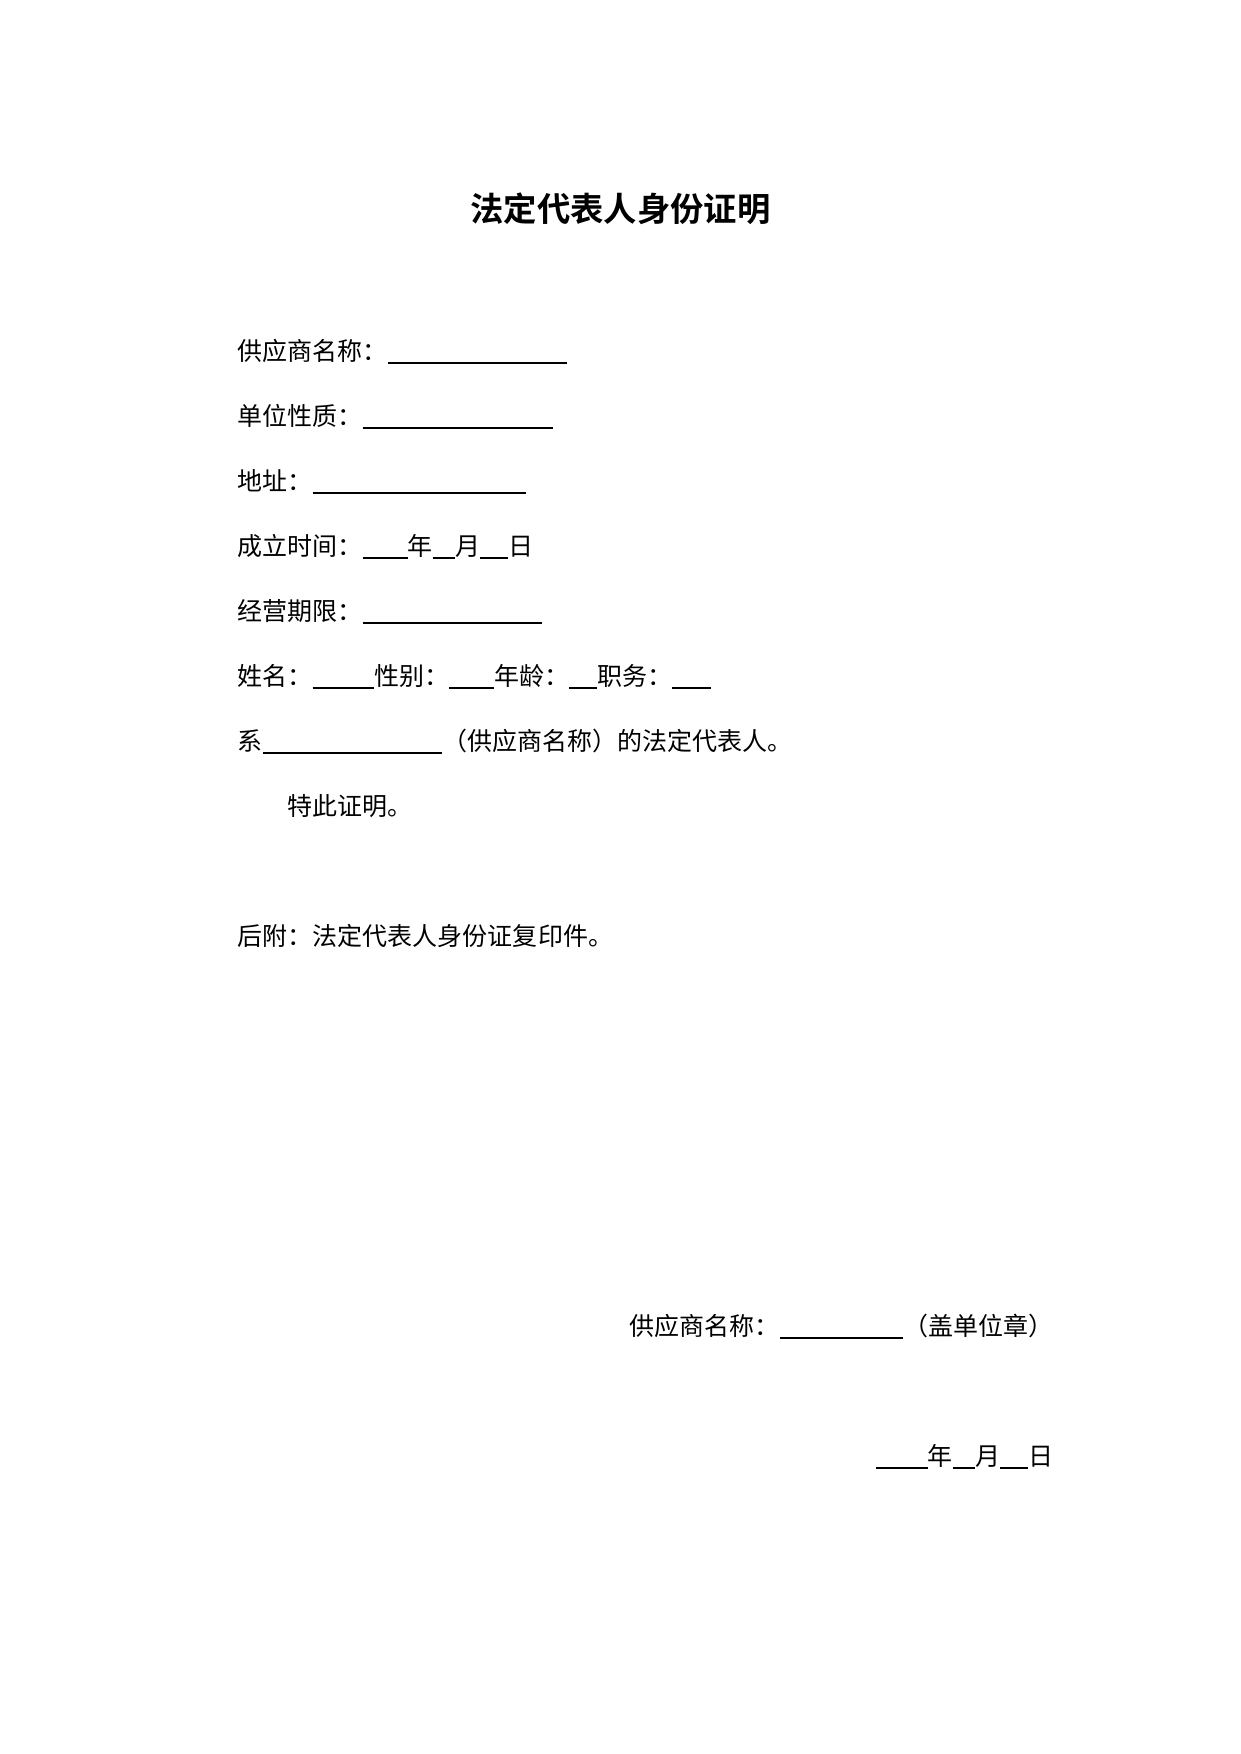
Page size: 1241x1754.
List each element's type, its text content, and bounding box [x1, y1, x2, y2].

text 单位性质： [187, 382, 1053, 447]
text 地址： [187, 447, 1053, 512]
text 法定代表人身份证明 [187, 174, 1053, 239]
text 供应商名称： （盖单位章） [187, 1292, 1053, 1357]
text 姓名： 性别： 年龄： 职务： [187, 642, 1053, 707]
text 经营期限： [187, 577, 1053, 642]
text 后附：法定代表人身份证复印件。 [187, 902, 1053, 967]
text 年 月 日 [187, 1422, 1053, 1487]
text 供应商名称： [187, 317, 1053, 382]
text 成立时间： 年 月 日 [187, 512, 1053, 577]
text 特此证明。 [187, 772, 1053, 837]
text 系 （供应商名称）的法定代表人。 [187, 707, 1053, 772]
